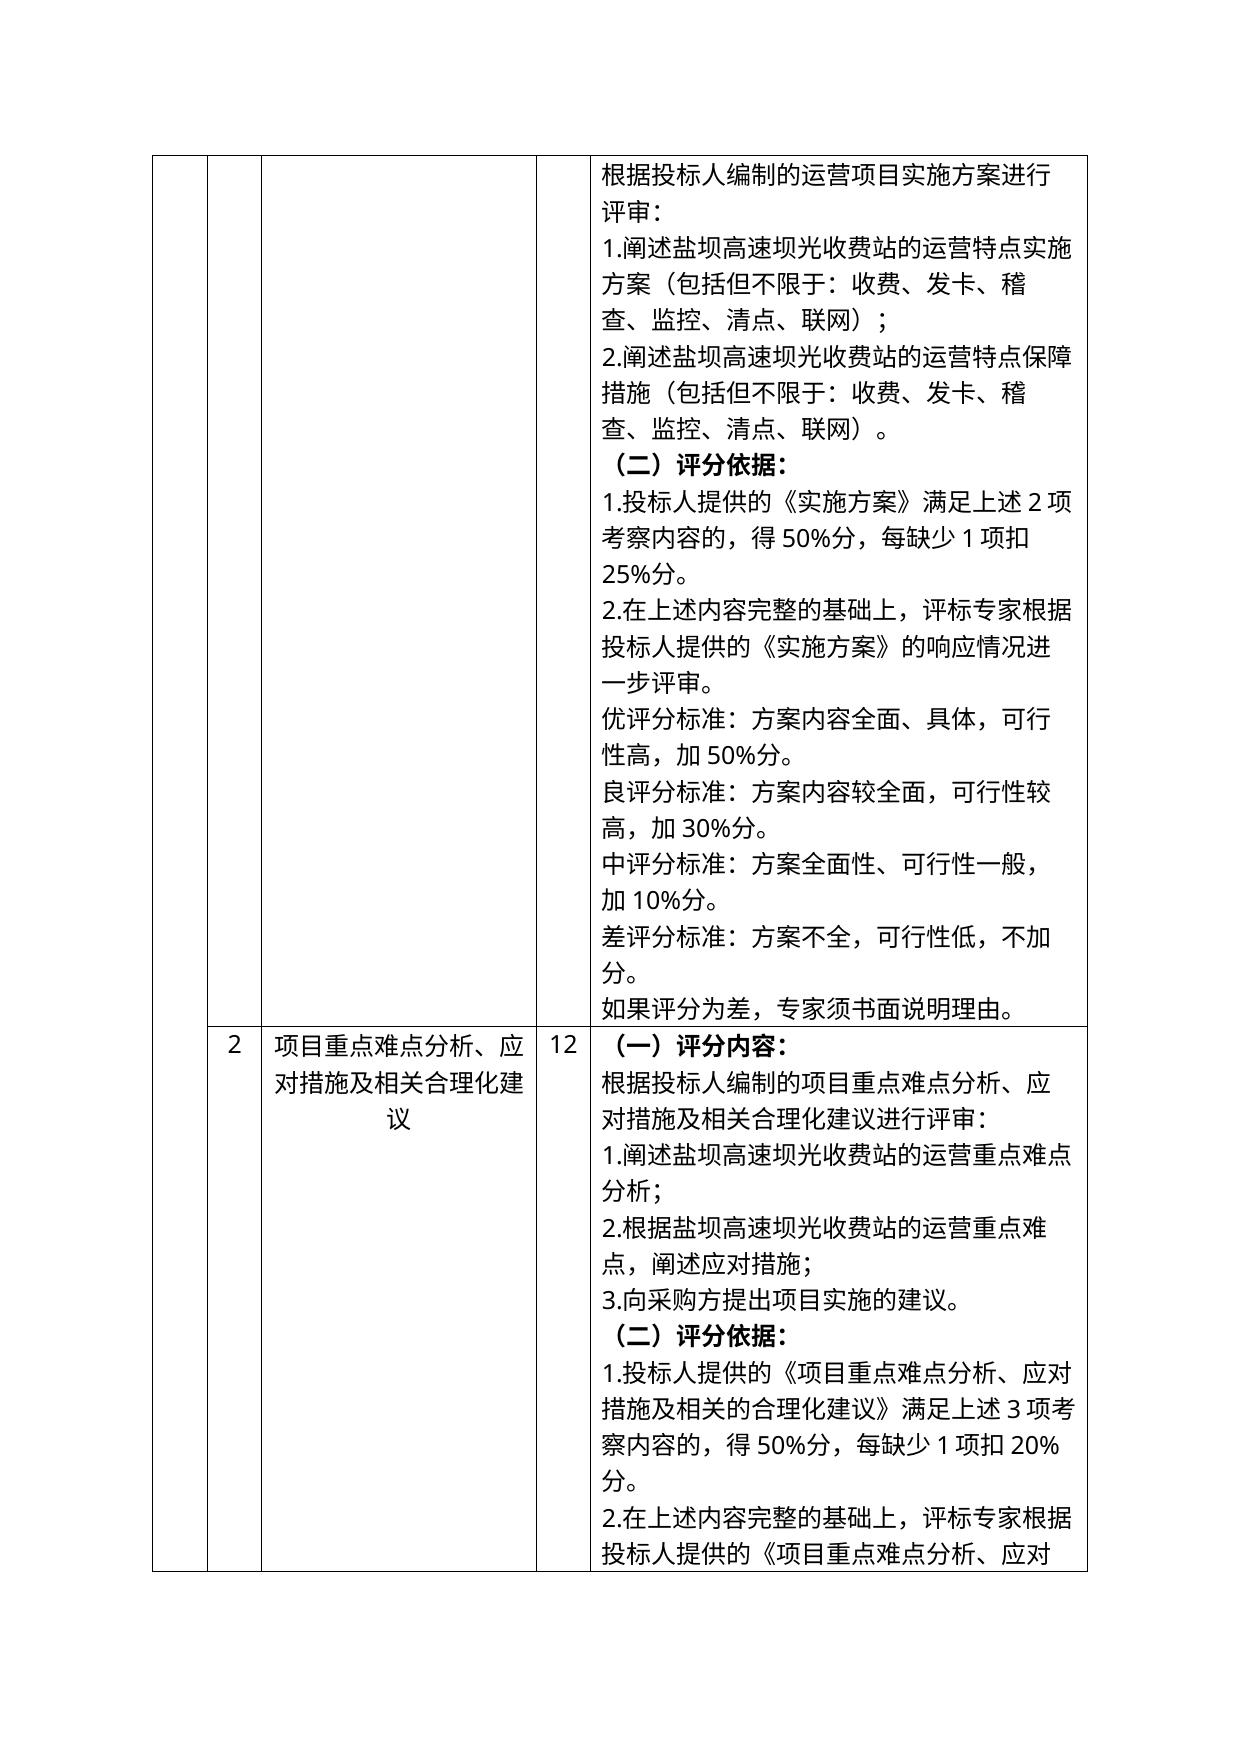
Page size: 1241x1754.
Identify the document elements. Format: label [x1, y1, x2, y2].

table_cell [148, 150, 1093, 1576]
